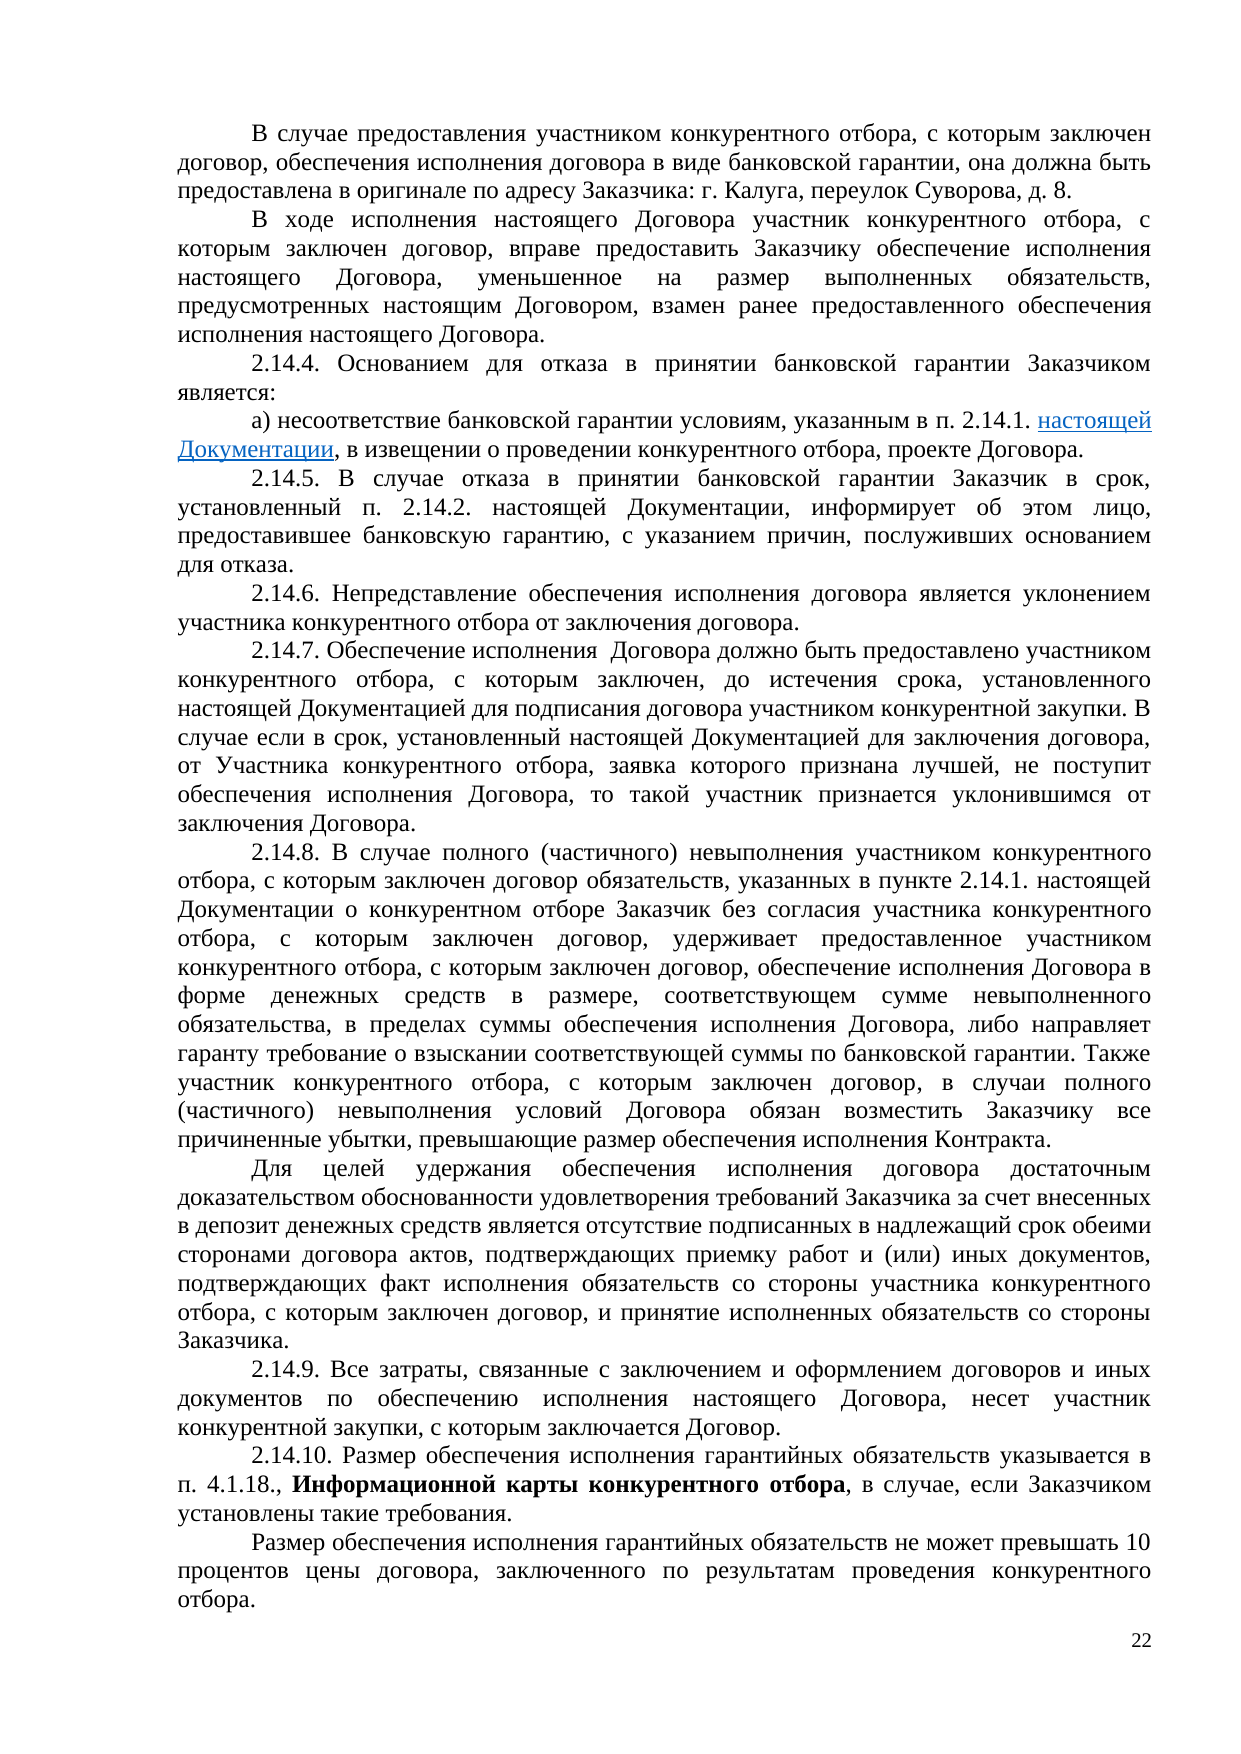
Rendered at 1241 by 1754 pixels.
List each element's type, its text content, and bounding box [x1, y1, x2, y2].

text 2.14.7. Обеспечение исполнения Договора должно быть предоставлено участником конкурентного отбора, с которым заключен, до истечения срока, установленного настоящей Документацией для подписания договора участником конкурентной закупки. В случае если в срок, установленный настоящей Документацией для заключения договора, от Участника конкурентного отбора, заявка которого признана лучшей, не поступит обеспечения исполнения Договора, то такой участник признается уклонившимся от заключения Договора. [177, 636, 1152, 837]
text 2.14.9. Все затраты, связанные с заключением и оформлением договоров и иных документов по обеспечению исполнения настоящего Договора, несет участник конкурентной закупки, с которым заключается Договор. [177, 1354, 1152, 1441]
text а) несоответствие банковской гарантии условиям, указанным в п. 2.14.1. настоящей Документации, в извещении о проведении конкурентного отбора, проекте Договора. [177, 406, 1152, 463]
text 2.14.10. Размер обеспечения исполнения гарантийных обязательств указывается в п. 4.1.18., Информационной карты конкурентного отбора, в случае, если Заказчиком установлены такие требования. [177, 1441, 1152, 1527]
text Для целей удержания обеспечения исполнения договора достаточным доказательством обоснованности удовлетворения требований Заказчика за счет внесенных в депозит денежных средств является отсутствие подписанных в надлежащий срок обеими сторонами договора актов, подтверждающих приемку работ и (или) иных документов, подтверждающих факт исполнения обязательств со стороны участника конкурентного отбора, с которым заключен договор, и принятие исполненных обязательств со стороны Заказчика. [177, 1153, 1152, 1354]
text 2.14.6. Непредставление обеспечения исполнения договора является уклонением участника конкурентного отбора от заключения договора. [177, 578, 1152, 636]
text В случае предоставления участником конкурентного отбора, с которым заключен договор, обеспечения исполнения договора в виде банковской гарантии, она должна быть предоставлена в оригинале по адресу Заказчика: г. Калуга, переулок Суворова, д. 8. [177, 118, 1152, 204]
text Размер обеспечения исполнения гарантийных обязательств не может превышать 10 процентов цены договора, заключенного по результатам проведения конкурентного отбора. [177, 1527, 1152, 1613]
text В ходе исполнения настоящего Договора участник конкурентного отбора, с которым заключен договор, вправе предоставить Заказчику обеспечение исполнения настоящего Договора, уменьшенное на размер выполненных обязательств, предусмотренных настоящим Договором, взамен ранее предоставленного обеспечения исполнения настоящего Договора. [177, 204, 1152, 348]
text 2.14.5. В случае отказа в принятии банковской гарантии Заказчик в срок, установленный п. 2.14.2. настоящей Документации, информирует об этом лицо, предоставившее банковскую гарантию, с указанием причин, послуживших основанием для отказа. [177, 463, 1152, 578]
text 2.14.8. В случае полного (частичного) невыполнения участником конкурентного отбора, с которым заключен договор обязательств, указанных в пункте 2.14.1. настоящей Документации о конкурентном отборе Заказчик без согласия участника конкурентного отбора, с которым заключен договор, удерживает предоставленное участником конкурентного отбора, с которым заключен договор, обеспечение исполнения Договора в форме денежных средств в размере, соответствующем сумме невыполненного обязательства, в пределах суммы обеспечения исполнения Договора, либо направляет гаранту требование о взыскании соответствующей суммы по банковской гарантии. Также участник конкурентного отбора, с которым заключен договор, в случаи полного (частичного) невыполнения условий Договора обязан возместить Заказчику все причиненные убытки, превышающие размер обеспечения исполнения Контракта. [177, 837, 1152, 1153]
text 2.14.4. Основанием для отказа в принятии банковской гарантии Заказчиком является: [177, 348, 1152, 406]
